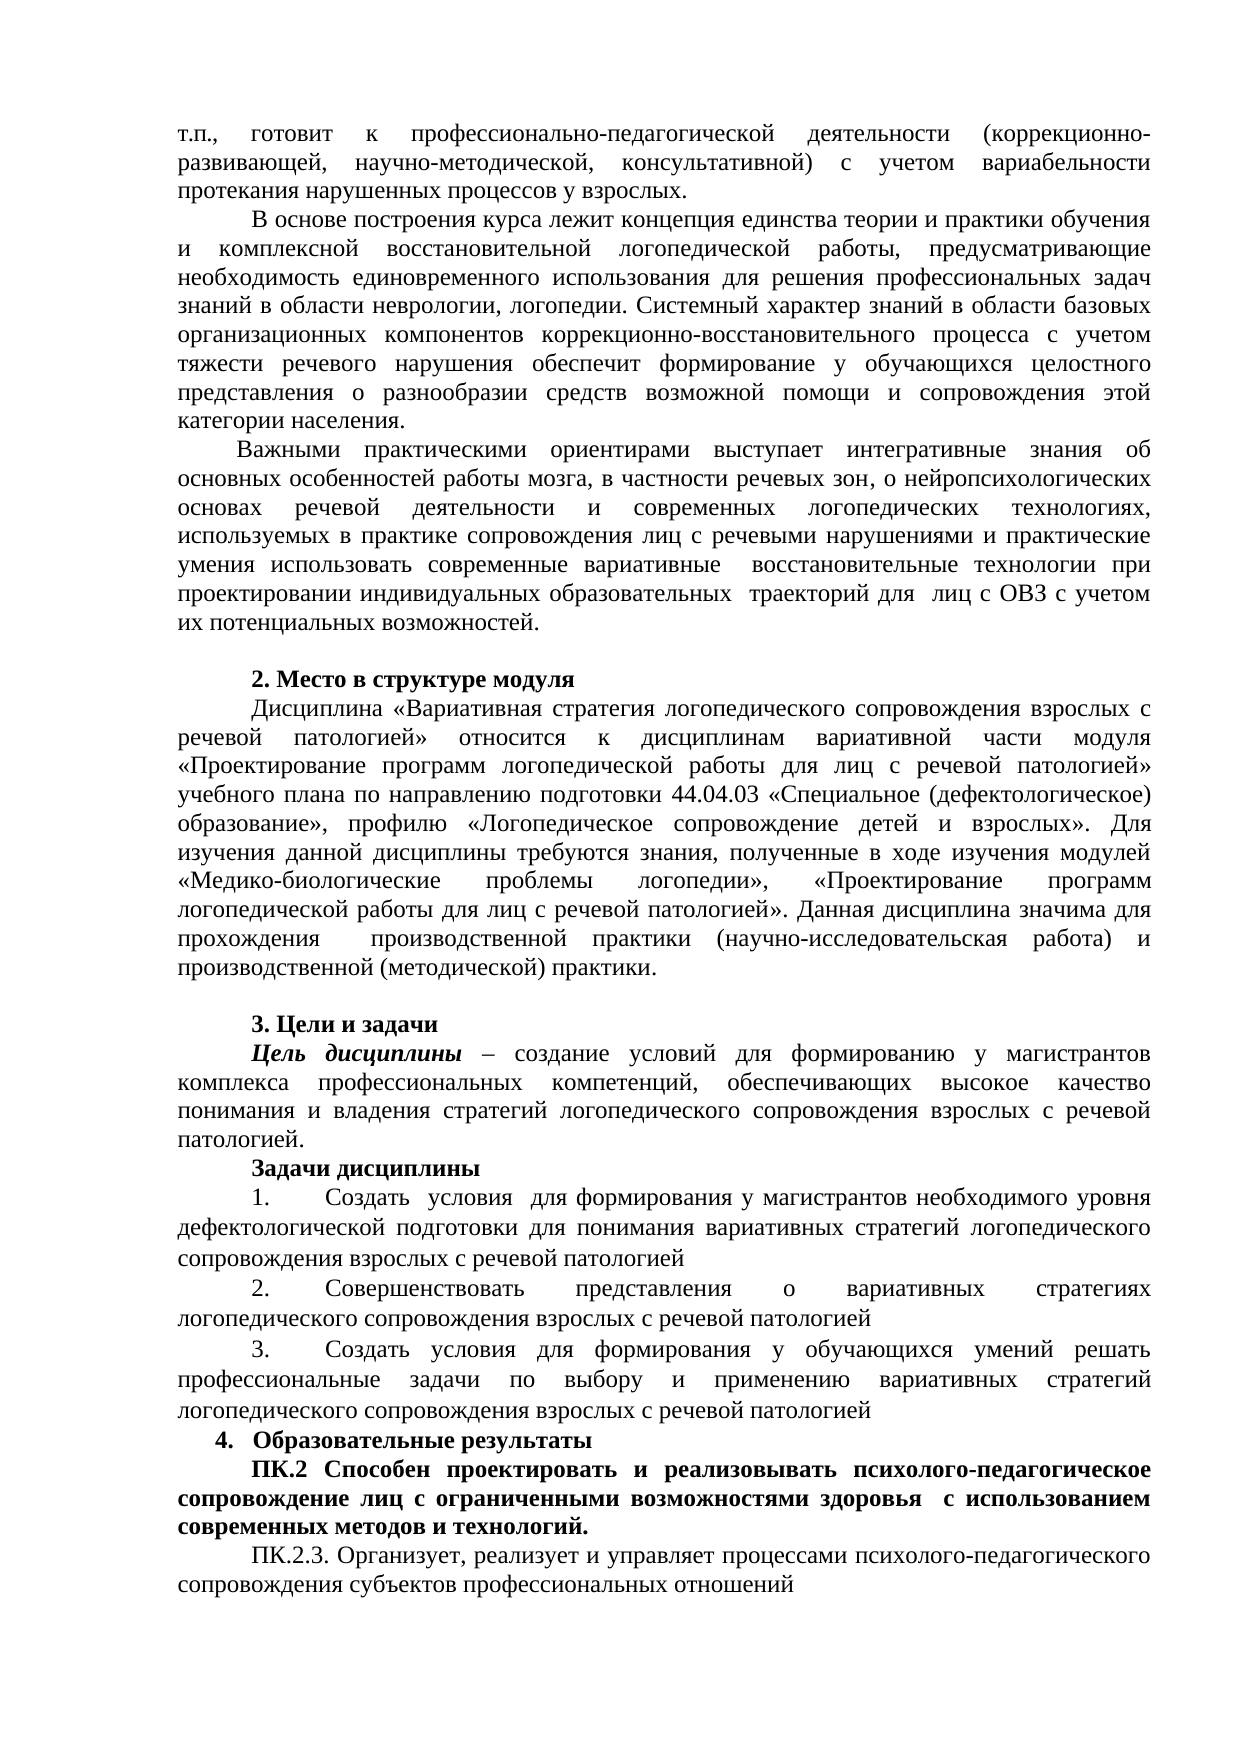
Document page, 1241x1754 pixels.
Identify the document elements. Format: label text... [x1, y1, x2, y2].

text ПК.2 Способен проектировать и реализовывать психолого-педагогическое сопровождение лиц с ограниченными возможностями здоровья с использованием современных методов и технологий. [177, 1454, 1152, 1540]
text Дисциплина «Вариативная стратегия логопедического сопровождения взрослых с речевой патологией» относится к дисциплинам вариативной части модуля «Проектирование программ логопедической работы для лиц с речевой патологией» учебного плана по направлению подготовки 44.04.03 «Специальное (дефектологическое) образование», профилю «Логопедическое сопровождение детей и взрослых». Для изучения данной дисциплины требуются знания, полученные в ходе изучения модулей «Медико-биологические проблемы логопедии», «Проектирование программ логопедической работы для лиц с речевой патологией». Данная дисциплина значима для прохождения производственной практики (научно-исследовательская работа) и производственной (методической) практики. [177, 693, 1152, 981]
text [177, 118, 1152, 204]
text Цель дисциплины – создание условий для формированию у магистрантов комплекса профессиональных компетенций, обеспечивающих высокое качество понимания и владения стратегий логопедического сопровождения взрослых с речевой патологией. [177, 1038, 1152, 1153]
text 2. Место в структуре модуля [177, 664, 1152, 693]
text В основе построения курса лежит концепция единства теории и практики обучения и комплексной восстановительной логопедической работы, предусматривающие необходимость единовременного использования для решения профессиональных задач знаний в области неврологии, логопедии. Системный характер знаний в области базовых организационных компонентов коррекционно-восстановительного процесса с учетом тяжести речевого нарушения обеспечит формирование у обучающихся целостного представления о разнообразии средств возможной помощи и сопровождения этой категории населения. [177, 204, 1152, 434]
text 3. Цели и задачи [177, 1009, 1152, 1038]
list Образовательные результаты [215, 1425, 1152, 1454]
list Создать условия для формирования у магистрантов необходимого уровня дефектологической подготовки для понимания вариативных стратегий логопедического сопровождения взрослых с речевой патологией [177, 1182, 1152, 1271]
list Совершенствовать представления о вариативных стратегиях логопедического сопровождения взрослых с речевой патологией [177, 1273, 1152, 1332]
text ПК.2.3. Организует, реализует и управляет процессами психолого-педагогического сопровождения субъектов профессиональных отношений [177, 1540, 1152, 1598]
list Создать условия для формирования у обучающихся умений решать профессиональные задачи по выбору и применению вариативных стратегий логопедического сопровождения взрослых с речевой патологией [177, 1334, 1152, 1423]
subtitle Задачи дисциплины [177, 1153, 1152, 1182]
text Важными практическими ориентирами выступает интегративные знания об основных особенностей работы мозга, в частности речевых зон, о нейропсихологических основах речевой деятельности и современных логопедических технологиях, используемых в практике сопровождения лиц с речевыми нарушениями и практические умения использовать современные вариативные восстановительные технологии при проектировании индивидуальных образовательных траекторий для лиц с ОВЗ с учетом их потенциальных возможностей. [177, 434, 1152, 636]
